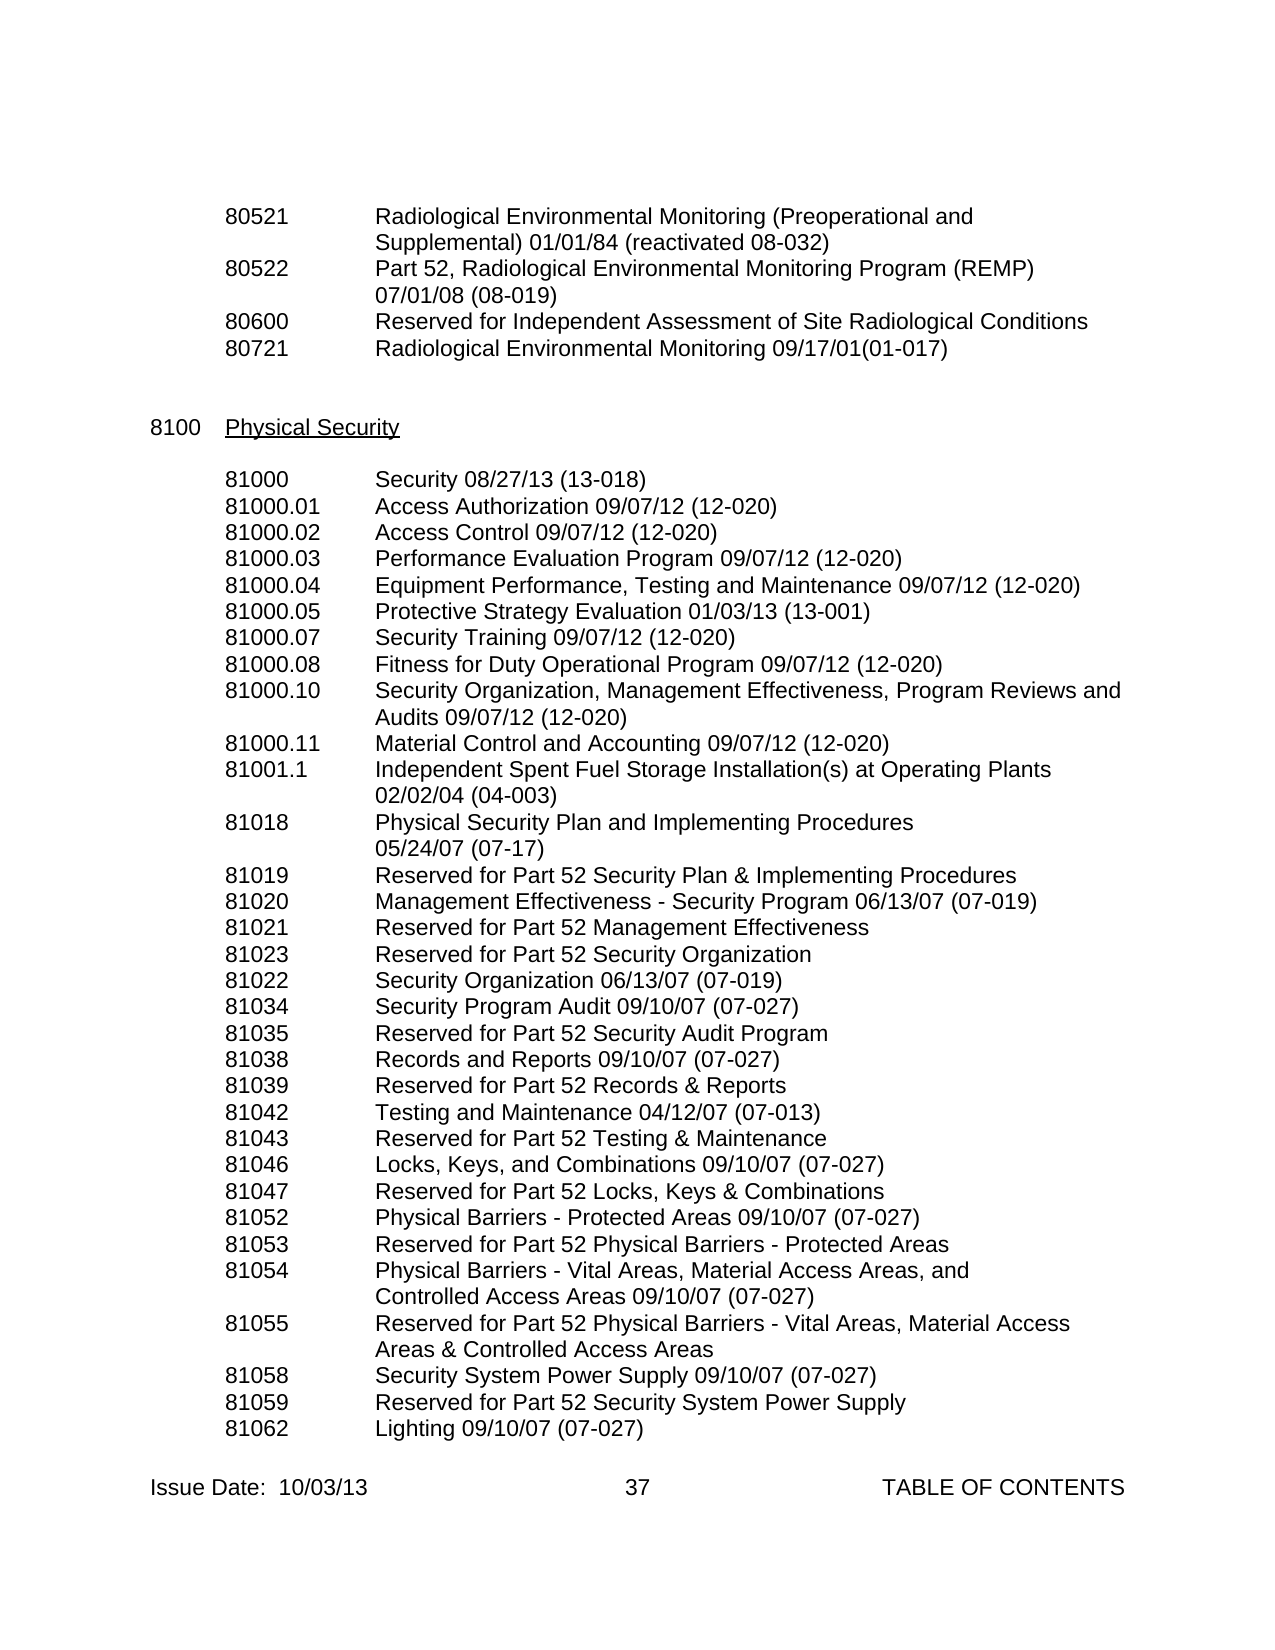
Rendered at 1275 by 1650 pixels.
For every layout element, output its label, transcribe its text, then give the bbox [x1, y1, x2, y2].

text 81000.05 Protective Strategy Evaluation 01/03/13 (13-001) [225, 598, 1125, 624]
text 81018 Physical Security Plan and Implementing Procedures [225, 809, 1125, 835]
text 81062 Lighting 09/10/07 (07-027) [150, 1415, 1125, 1441]
text 81022 Security Organization 06/13/07 (07-019) [150, 967, 1125, 993]
text 81000.04 Equipment Performance, Testing and Maintenance 09/07/12 (12-020) [225, 572, 1125, 598]
text 81000.11 Material Control and Accounting 09/07/12 (12-020) [225, 730, 1125, 756]
text 81054 Physical Barriers - Vital Areas, Material Access Areas, and [150, 1257, 1125, 1283]
text 81052 Physical Barriers - Protected Areas 09/10/07 (07-027) [225, 1204, 1125, 1231]
text 81021 Reserved for Part 52 Management Effectiveness [150, 914, 1125, 941]
text 02/02/04 (04-003) [150, 782, 1125, 809]
text 81055 Reserved for Part 52 Physical Barriers - Vital Areas, Material Access Areas & Controlled Access Areas [225, 1309, 1125, 1362]
text 80521 Radiological Environmental Monitoring (Preoperational and Supplemental) 01/01/84 (reactivated 08-032) [150, 203, 1125, 255]
text 8100 Physical Security [150, 413, 1125, 440]
text 81053 Reserved for Part 52 Physical Barriers - Protected Areas [225, 1231, 1125, 1257]
text 81046 Locks, Keys, and Combinations 09/10/07 (07-027) [225, 1151, 1125, 1178]
text 81019 Reserved for Part 52 Security Plan & Implementing Procedures [225, 862, 1125, 888]
text 81020 Management Effectiveness - Security Program 06/13/07 (07-019) [150, 888, 1125, 914]
text 81038 Records and Reports 09/10/07 (07-027) [225, 1046, 1125, 1072]
text 81059 Reserved for Part 52 Security System Power Supply [225, 1389, 1125, 1415]
text 81000.07 Security Training 09/07/12 (12-020) [225, 624, 1125, 651]
text 81043 Reserved for Part 52 Testing & Maintenance [150, 1125, 1125, 1151]
text 81000.03 Performance Evaluation Program 09/07/12 (12-020) [225, 545, 1125, 572]
text 81000.02 Access Control 09/07/12 (12-020) [225, 519, 1125, 545]
text 81047 Reserved for Part 52 Locks, Keys & Combinations [225, 1178, 1125, 1204]
text 80522 Part 52, Radiological Environmental Monitoring Program (REMP) 07/01/08 (08-019) [150, 255, 1125, 308]
text 05/24/07 (07-17) [225, 835, 1125, 862]
text 81042 Testing and Maintenance 04/12/07 (07-013) [150, 1099, 1125, 1125]
text 81058 Security System Power Supply 09/10/07 (07-027) [225, 1362, 1125, 1389]
text 81035 Reserved for Part 52 Security Audit Program [225, 1020, 1125, 1046]
text 80721 Radiological Environmental Monitoring 09/17/01(01-017) [150, 334, 1125, 361]
text 81000.01 Access Authorization 09/07/12 (12-020) [225, 493, 1125, 519]
text 80600 Reserved for Independent Assessment of Site Radiological Conditions [150, 308, 1125, 334]
text 81023 Reserved for Part 52 Security Organization [150, 941, 1125, 967]
text 81000 Security 08/27/13 (13-018) [225, 466, 1125, 493]
text 81000.10 Security Organization, Management Effectiveness, Program Reviews and Audits 09/07/12 (12-020) [225, 677, 1125, 730]
text 81000.08 Fitness for Duty Operational Program 09/07/12 (12-020) [225, 651, 1125, 677]
text 81039 Reserved for Part 52 Records & Reports [225, 1072, 1125, 1099]
text 81034 Security Program Audit 09/10/07 (07-027) [225, 993, 1125, 1020]
text Controlled Access Areas 09/10/07 (07-027) [225, 1283, 1125, 1309]
text 81001.1 Independent Spent Fuel Storage Installation(s) at Operating Plants [150, 756, 1125, 782]
